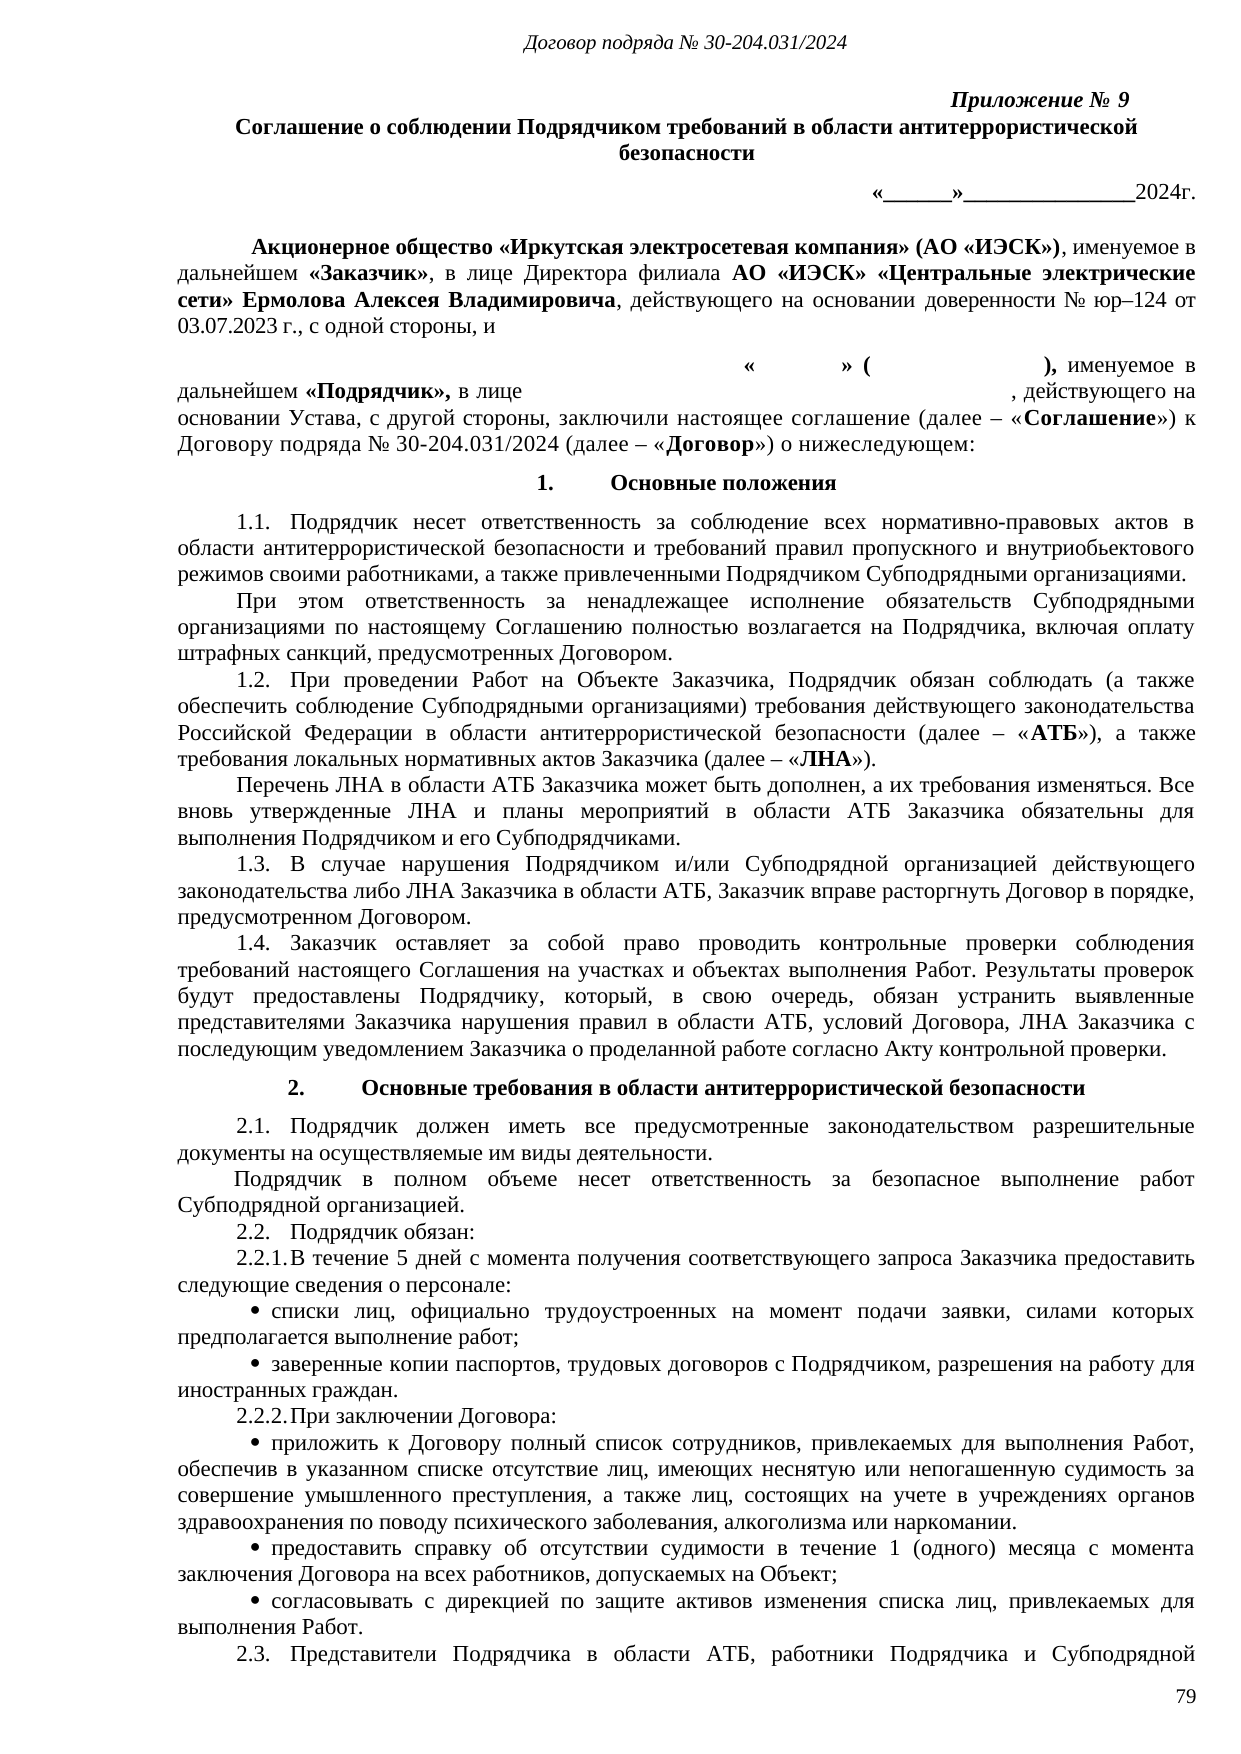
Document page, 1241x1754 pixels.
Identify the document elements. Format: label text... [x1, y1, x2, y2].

list приложить к Договору полный список сотрудников, привлекаемых для выполнения Работ, обеспечив в указанном списке отсутствие лиц, имеющих неснятую или непогашенную судимость за совершение умышленного преступления, а также лиц, состоящих на учете в учреждениях органов здравоохранения по поводу психического заболевания, алкоголизма или наркомании. [177, 1429, 1196, 1534]
text «______»_______________2024г. [177, 178, 1196, 204]
list Заказчик оставляет за собой право проводить контрольные проверки соблюдения требований настоящего Соглашения на участках и объектах выполнения Работ. Результаты проверок будут предоставлены Подрядчику, который, в свою очередь, обязан устранить выявленные представителями Заказчика нарушения правил в области АТБ, условий Договора, ЛНА Заказчика с последующим уведомлением Заказчика о проделанной работе согласно Акту контрольной проверки. [177, 929, 1196, 1061]
list Перечень ЛНА в области АТБ Заказчика может быть дополнен, а их требования изменяться. Все вновь утвержденные ЛНА и планы мероприятий в области АТБ Заказчика обязательны для выполнения Подрядчиком и его Субподрядчиками. [177, 771, 1196, 850]
list Основные требования в области антитеррористической безопасности [177, 1074, 1196, 1100]
list предоставить справку об отсутствии судимости в течение 1 (одного) месяца с момента заключения Договора на всех работников, допускаемых на Объект; [177, 1534, 1196, 1587]
list Подрядчик несет ответственность за соблюдение всех нормативно-правовых актов в области антитеррористической безопасности и требований правил пропускного и внутриобьектового режимов своими работниками, а также привлеченными Подрядчиком Субподрядными организациями. [177, 508, 1196, 587]
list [177, 1639, 1196, 1666]
list В случае нарушения Подрядчиком и/или Субподрядной организацией действующего законодательства либо ЛНА Заказчика в области АТБ, Заказчик вправе расторгнуть Договор в порядке, предусмотренном Договором. [177, 850, 1196, 929]
list списки лиц, официально трудоустроенных на момент подачи заявки, силами которых предполагается выполнение работ; [177, 1297, 1196, 1350]
list согласовывать с дирекцией по защите активов изменения списка лиц, привлекаемых для выполнения Работ. [177, 1587, 1196, 1639]
list Подрядчик должен иметь все предусмотренные законодательством разрешительные документы на осуществляемые им виды деятельности. [177, 1112, 1196, 1165]
list Основные положения [177, 469, 1196, 495]
list При этом ответственность за ненадлежащее исполнение обязательств Субподрядными организациями по настоящему Соглашению полностью возлагается на Подрядчика, включая оплату штрафных санкций, предусмотренных Договором. [177, 587, 1196, 666]
text Акционерное общество «Иркутская электросетевая компания» (АО «ИЭСК»), именуемое в дальнейшем «Заказчик», в лице Директора филиала АО «ИЭСК» «Центральные электрические сети» Ермолова Алексея Владимировича, действующего на основании доверенности № юр–124 от 03.07.2023 г., с одной стороны, и [177, 233, 1196, 338]
list заверенные копии паспортов, трудовых договоров с Подрядчиком, разрешения на работу для иностранных граждан. [177, 1350, 1196, 1402]
text Общество с ограниченной ответственностью «ЭлМонт» (ООО «ЭлМонт»), именуемое в дальнейшем «Подрядчик», в лице Директора Нисковского Дениса Геннадьевича, действующего на основании Устава, с другой стороны, заключили настоящее соглашение (далее – «Соглашение») к Договору подряда № 30-204.031/2024 (далее – «Договор») о нижеследующем: [177, 351, 1196, 456]
text Подрядчик в полном объеме несет ответственность за безопасное выполнение работ Субподрядной организацией. [177, 1165, 1196, 1218]
list При заключении Договора: [177, 1402, 1196, 1429]
list Подрядчик обязан: [177, 1218, 1196, 1244]
list Приложение № 9 Соглашение о соблюдении Подрядчиком требований в области антитеррористической безопасности [177, 86, 1196, 165]
list В течение 5 дней с момента получения соответствующего запроса Заказчика предоставить следующие сведения о персонале: [177, 1244, 1196, 1297]
list При проведении Работ на Объекте Заказчика, Подрядчик обязан соблюдать (а также обеспечить соблюдение Субподрядными организациями) требования действующего законодательства Российской Федерации в области антитеррористической безопасности (далее – «АТБ»), а также требования локальных нормативных актов Заказчика (далее – «ЛНА»). [177, 666, 1196, 771]
